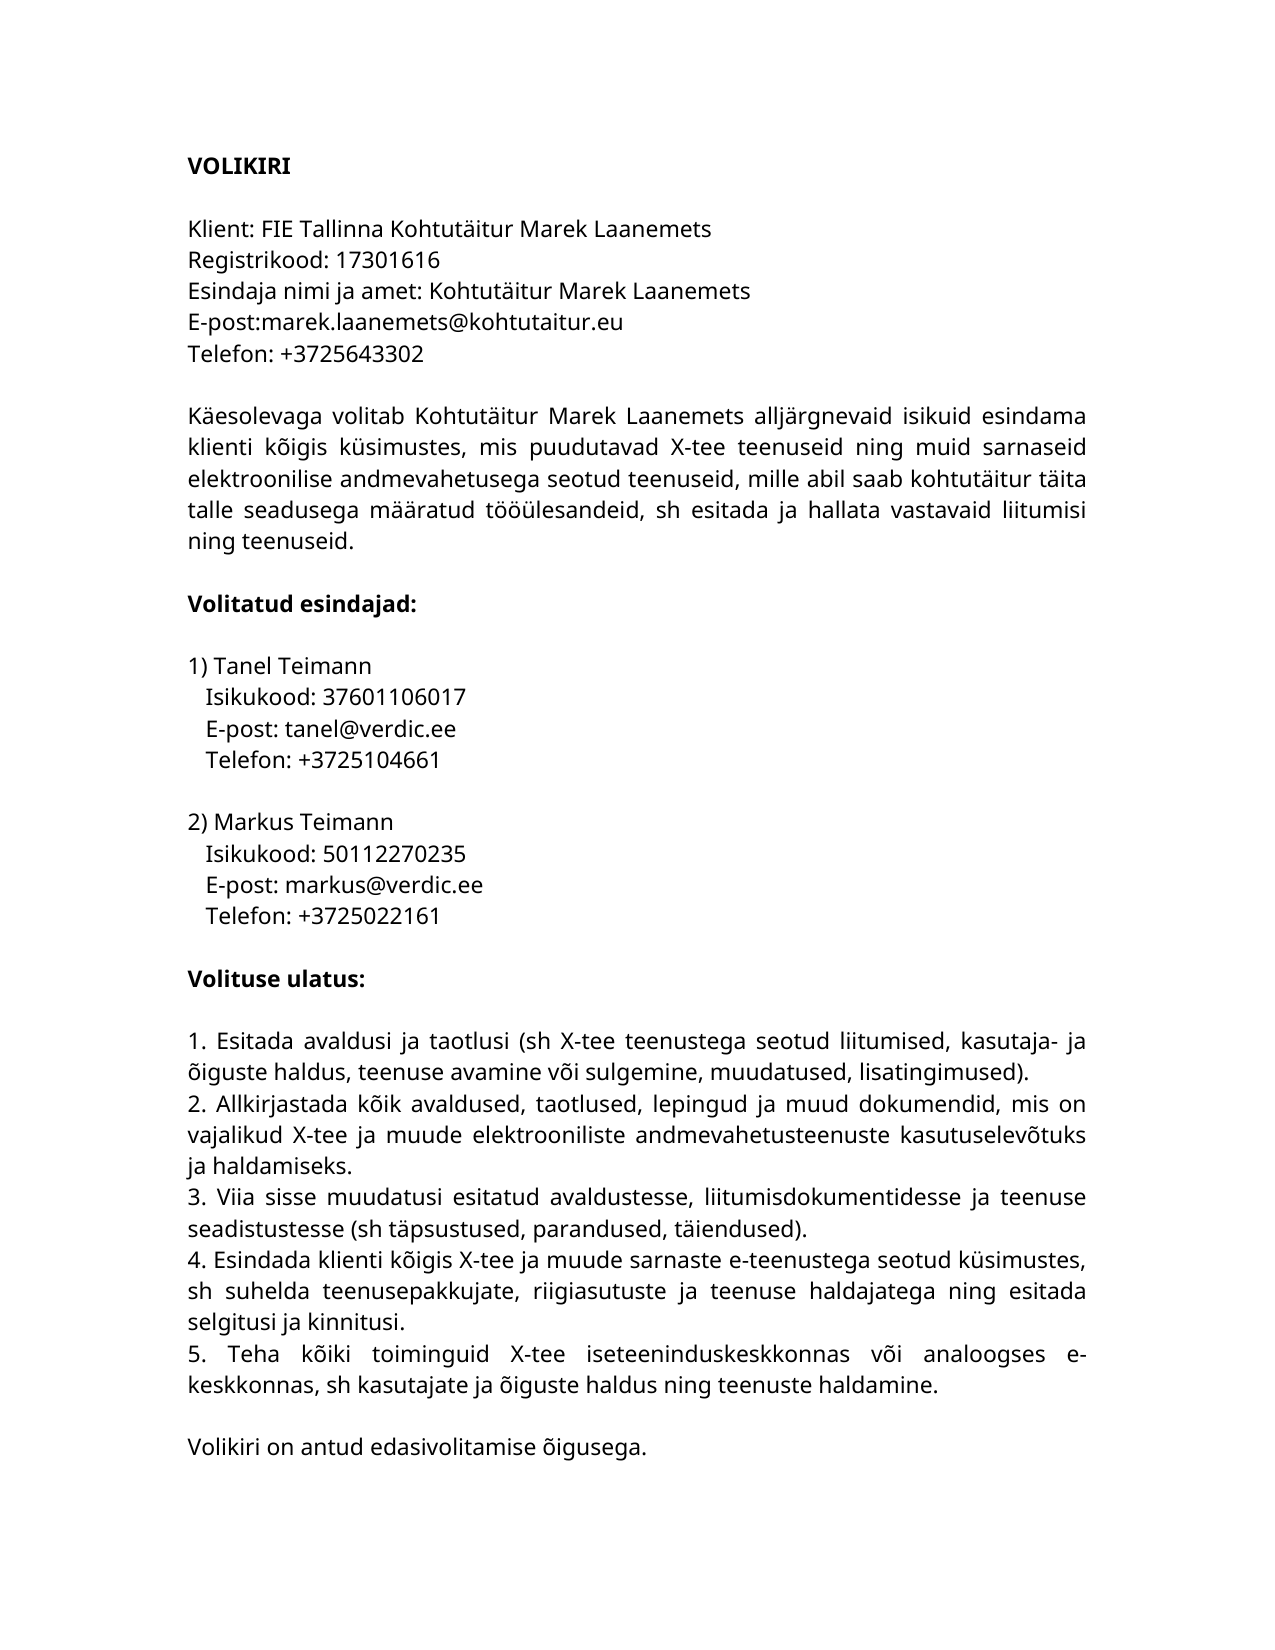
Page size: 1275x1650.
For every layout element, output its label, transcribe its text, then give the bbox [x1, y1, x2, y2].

text 1) Tanel Teimann [187, 650, 1087, 681]
text Isikukood: 37601106017 [187, 681, 1087, 712]
text Volituse ulatus: [187, 962, 1087, 994]
text Volikiri on antud edasivolitamise õigusega. [187, 1431, 1087, 1462]
text 2) Markus Teimann [187, 806, 1087, 837]
text Volitatud esindajad: [187, 587, 1087, 619]
text Käesolevaga volitab Kohtutäitur Marek Laanemets alljärgnevaid isikuid esindama klienti kõigis küsimustes, mis puudutavad X-tee teenuseid ning muid sarnaseid elektroonilise andmevahetusega seotud teenuseid, mille abil saab kohtutäitur täita talle seadusega määratud tööülesandeid, sh esitada ja hallata vastavaid liitumisi ning teenuseid. [187, 400, 1087, 556]
text Telefon: +3725022161 [187, 900, 1087, 931]
text 5. Teha kõiki toiminguid X-tee iseteeninduskeskkonnas või analoogses e-keskkonnas, sh kasutajate ja õiguste haldus ning teenuste haldamine. [187, 1337, 1087, 1400]
text Isikukood: 50112270235 [187, 837, 1087, 869]
text Klient: FIE Tallinna Kohtutäitur Marek Laanemets [187, 212, 1087, 244]
text 2. Allkirjastada kõik avaldused, taotlused, lepingud ja muud dokumendid, mis on vajalikud X-tee ja muude elektrooniliste andmevahetusteenuste kasutuselevõtuks ja haldamiseks. [187, 1087, 1087, 1181]
text E-post: markus@verdic.ee [187, 869, 1087, 900]
text Esindaja nimi ja amet: Kohtutäitur Marek Laanemets [187, 275, 1087, 306]
text 1. Esitada avaldusi ja taotlusi (sh X-tee teenustega seotud liitumised, kasutaja- ja õiguste haldus, teenuse avamine või sulgemine, muudatused, lisatingimused). [187, 1025, 1087, 1087]
text Telefon: +3725643302 [187, 337, 1087, 369]
text E-post:marek.laanemets@kohtutaitur.eu [187, 306, 1087, 337]
text VOLIKIRI [187, 150, 1087, 181]
text E-post: tanel@verdic.ee [187, 712, 1087, 744]
text Telefon: +3725104661 [187, 744, 1087, 775]
text 4. Esindada klienti kõigis X-tee ja muude sarnaste e-teenustega seotud küsimustes, sh suhelda teenusepakkujate, riigiasutuste ja teenuse haldajatega ning esitada selgitusi ja kinnitusi. [187, 1244, 1087, 1337]
text Registrikood: 17301616 [187, 244, 1087, 275]
text 3. Viia sisse muudatusi esitatud avaldustesse, liitumisdokumentidesse ja teenuse seadistustesse (sh täpsustused, parandused, täiendused). [187, 1181, 1087, 1244]
